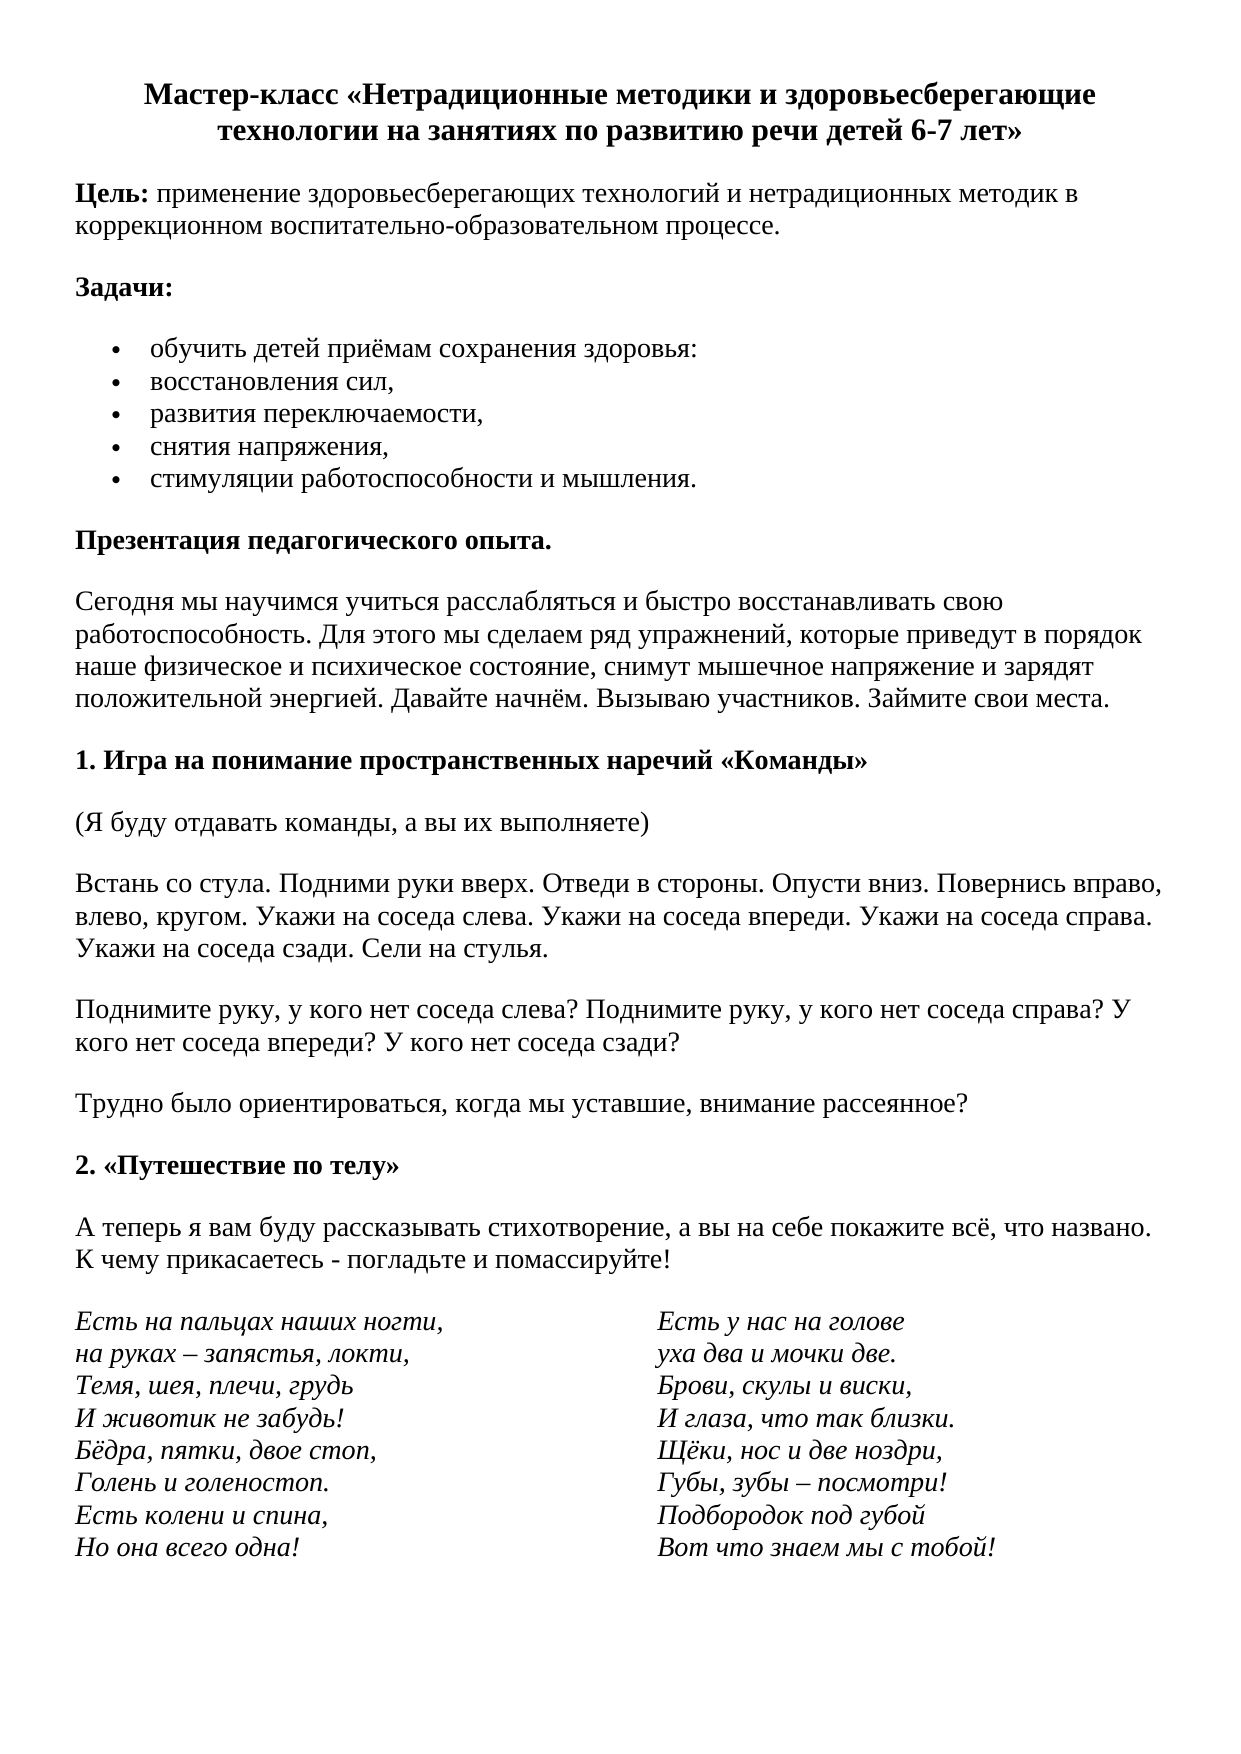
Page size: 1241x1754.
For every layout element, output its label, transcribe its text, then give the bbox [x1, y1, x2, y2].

list восстановления сил, [112, 364, 1165, 396]
list обучить детей приёмам сохранения здоровья: [112, 332, 1165, 364]
text Мастер-класс «Нетрадиционные методики и здоровьесберегающие технологии на занятиях по развитию речи детей 6-7 лет» [75, 75, 1165, 147]
text (Я буду отдавать команды, а вы их выполняете) [75, 804, 1165, 837]
text Презентация педагогического опыта. [75, 523, 1165, 555]
text А теперь я вам буду рассказывать стихотворение, а вы на себе покажите всё, что названо. К чему прикасаетесь - погладьте и помассируйте! [75, 1209, 1165, 1274]
text Сегодня мы научимся учиться расслабляться и быстро восстанавливать свою работоспособность. Для этого мы сделаем ряд упражнений, которые приведут в порядок наше физическое и психическое состояние, снимут мышечное напряжение и зарядят положительной энергией. Давайте начнём. Вызываю участников. Займите свои места. [75, 584, 1165, 714]
text Задачи: [75, 270, 1165, 302]
text Поднимите руку, у кого нет соседа слева? Поднимите руку, у кого нет соседа справа? У кого нет соседа впереди? У кого нет соседа сзади? [75, 992, 1165, 1057]
text 2. «Путешествие по телу» [75, 1148, 1165, 1180]
text Цель: применение здоровьесберегающих технологий и нетрадиционных методик в коррекционном воспитательно-образовательном процессе. [75, 176, 1165, 241]
list стимуляции работоспособности и мышления. [112, 461, 1165, 493]
text Трудно было ориентироваться, когда мы уставшие, внимание рассеянное? [75, 1086, 1165, 1119]
list снятия напряжения, [112, 429, 1165, 461]
list развития переключаемости, [112, 396, 1165, 429]
text Встань со стула. Подними руки вверх. Отведи в стороны. Опусти вниз. Повернись вправо, влево, кругом. Укажи на соседа слева. Укажи на соседа впереди. Укажи на соседа справа. Укажи на соседа сзади. Сели на стулья. [75, 866, 1165, 963]
text Есть на пальцах наших ногти, на руках – запястья, локти, Темя, шея, плечи, грудь И животик не забудь! Бёдра, пятки, двое стоп, Голень и голеностоп. Есть колени и спина, Но она всего одна! Есть у нас на голове уха два и мочки две. Брови, скулы и виски, И глаза, что так близки. Щёки, нос и две ноздри, Губы, зубы – посмотри! Подбородок под губой Вот что знаем мы с тобой! [75, 1303, 583, 1563]
text Есть на пальцах наших ногти, на руках – запястья, локти, Темя, шея, плечи, грудь И животик не забудь! Бёдра, пятки, двое стоп, Голень и голеностоп. Есть колени и спина, Но она всего одна! Есть у нас на голове уха два и мочки две. Брови, скулы и виски, И глаза, что так близки. Щёки, нос и две ноздри, Губы, зубы – посмотри! Подбородок под губой Вот что знаем мы с тобой! [657, 1303, 1165, 1563]
text 1. Игра на понимание пространственных наречий «Команды» [75, 743, 1165, 775]
